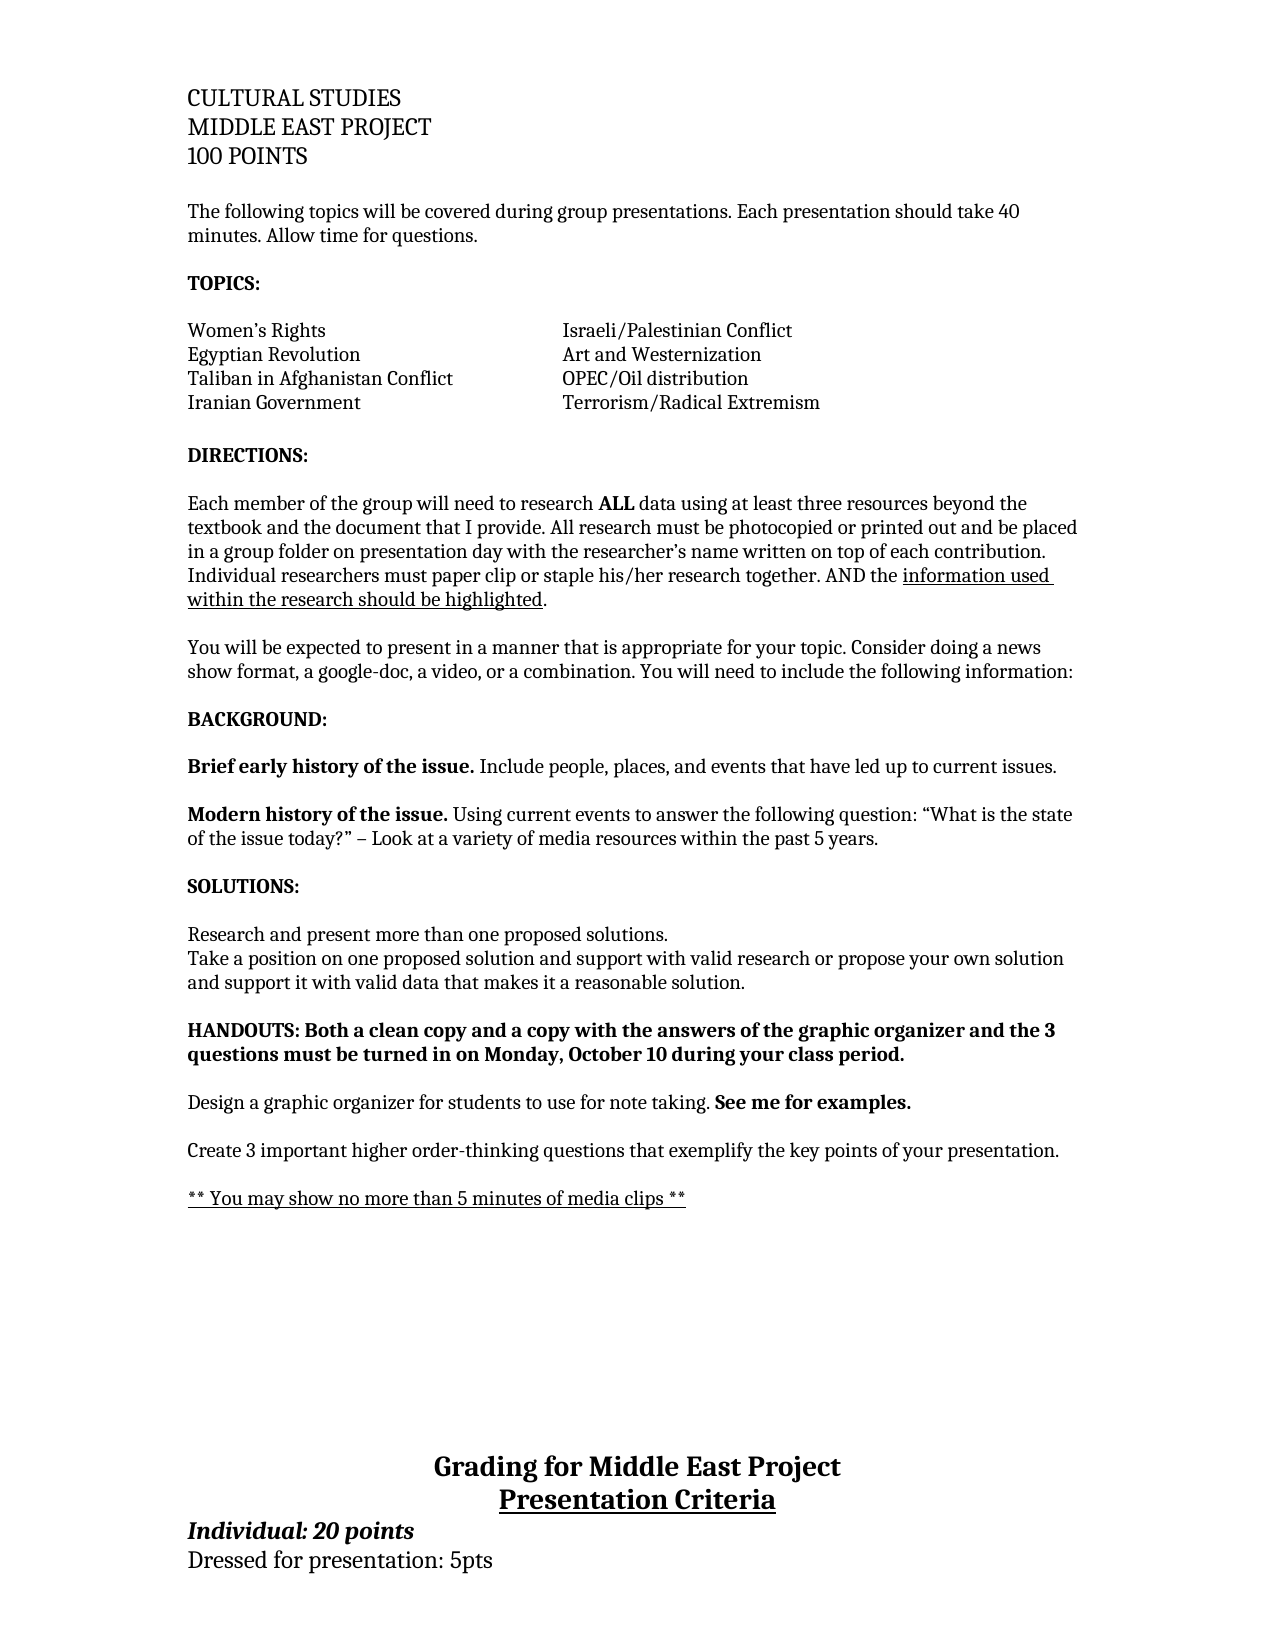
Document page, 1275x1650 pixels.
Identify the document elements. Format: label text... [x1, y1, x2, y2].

text Grading for Middle East Project [187, 1450, 1087, 1483]
text CULTURAL STUDIES [187, 84, 1087, 113]
text Create 3 important higher order-thinking questions that exemplify the key points of your presentation. [187, 1138, 1087, 1162]
text You will be expected to present in a manner that is appropriate for your topic. Consider doing a news show format, a google-doc, a video, or a combination. You will need to include the following information: [187, 635, 1087, 683]
text Modern history of the issue. Using current events to answer the following question: “What is the state of the issue today?” – Look at a variety of media resources within the past 5 years. [187, 803, 1087, 851]
text Taliban in Afghanistan Conflict OPEC/Oil distribution [187, 367, 1087, 391]
text TOPICS: [187, 271, 1087, 295]
text Individual: 20 points [187, 1517, 1087, 1546]
text MIDDLE EAST PROJECT [187, 113, 1087, 142]
text Dressed for presentation: 5pts [187, 1546, 1087, 1574]
text BACKGROUND: [187, 707, 1087, 731]
text DIRECTIONS: [187, 444, 1087, 468]
text Iranian Government Terrorism/Radical Extremism [187, 391, 1087, 415]
text HANDOUTS: Both a clean copy and a copy with the answers of the graphic organizer and the 3 questions must be turned in on Monday, October 10 during your class period. [187, 1019, 1087, 1067]
text ** You may show no more than 5 minutes of media clips ** [187, 1186, 1087, 1210]
text Women’s Rights Israeli/Palestinian Conflict [187, 319, 1087, 343]
text Brief early history of the issue. Include people, places, and events that have led up to current issues. [187, 755, 1087, 779]
text Presentation Criteria [187, 1483, 1087, 1517]
text SOLUTIONS: [187, 875, 1087, 899]
text Egyptian Revolution Art and Westernization [187, 343, 1087, 367]
text The following topics will be covered during group presentations. Each presentation should take 40 minutes. Allow time for questions. [187, 199, 1087, 247]
text Research and present more than one proposed solutions. [187, 923, 1087, 947]
text 100 POINTS [187, 142, 1087, 171]
text Each member of the group will need to research ALL data using at least three resources beyond the textbook and the document that I provide. All research must be photocopied or printed out and be placed in a group folder on presentation day with the researcher’s name written on top of each contribution. Individual researchers must paper clip or staple his/her research together. AND the information used within the research should be highlighted. [187, 492, 1087, 611]
text Design a graphic organizer for students to use for note taking. See me for examples. [187, 1091, 1087, 1114]
text Take a position on one proposed solution and support with valid research or propose your own solution and support it with valid data that makes it a reasonable solution. [187, 947, 1087, 995]
